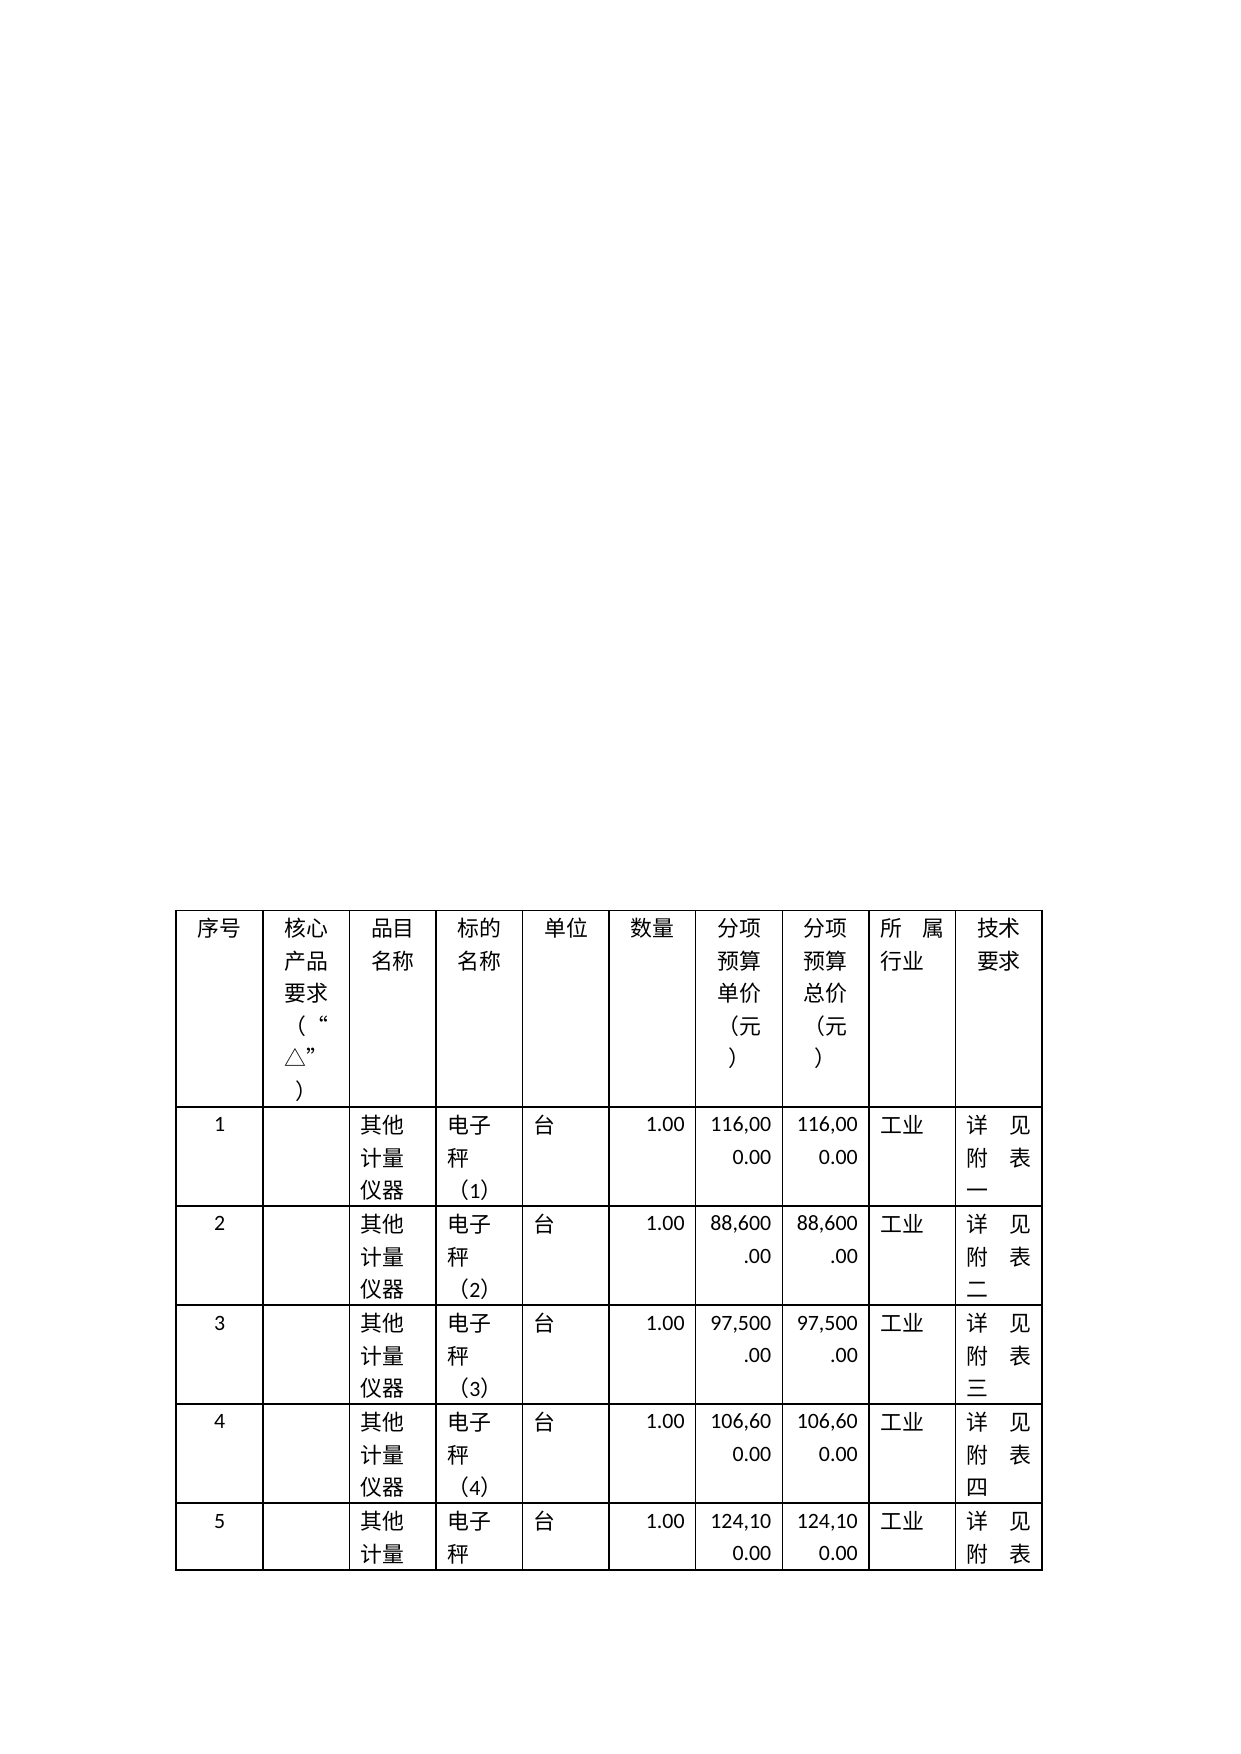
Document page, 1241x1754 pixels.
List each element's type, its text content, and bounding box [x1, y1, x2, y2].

table_cell 124,100.00 [696, 1504, 782, 1569]
table_cell 124,100.00 [783, 1504, 868, 1569]
table_cell 其他计量仪器 [350, 1405, 435, 1502]
table_header 数量 [610, 911, 695, 1106]
table_cell 其他计量仪器 [350, 1108, 435, 1205]
table_cell 106,600.00 [783, 1405, 868, 1502]
table_cell [264, 1405, 349, 1502]
table_cell 详见附表一 [956, 1108, 1041, 1205]
table_cell 1 [177, 1108, 262, 1205]
table_cell 台 [523, 1405, 608, 1502]
table_cell 4 [177, 1405, 262, 1502]
table_header 标的名称 [437, 911, 522, 1106]
table_cell 电子秤（5） [437, 1504, 522, 1569]
table_cell 工业 [870, 1108, 955, 1205]
table_cell 台 [523, 1207, 608, 1304]
table_header 核心产品要求（“△”） [264, 911, 349, 1106]
table_header 所属行业 [870, 911, 955, 1106]
table_cell 97,500.00 [783, 1306, 868, 1403]
table_header 分项预算总价（元） [783, 911, 868, 1106]
table_cell 116,000.00 [783, 1108, 868, 1205]
table_cell 3 [177, 1306, 262, 1403]
table_cell 电子秤（3） [437, 1306, 522, 1403]
table_cell 其他计量仪器 [350, 1306, 435, 1403]
table_cell 1.00 [610, 1108, 695, 1205]
table_cell 1.00 [610, 1504, 695, 1569]
table_header 序号 [177, 911, 262, 1106]
table_cell 1.00 [610, 1306, 695, 1403]
table_cell 其他计量仪器 [350, 1504, 435, 1569]
table_cell 工业 [870, 1405, 955, 1502]
table_cell 详见附表三 [956, 1306, 1041, 1403]
table_cell 其他计量仪器 [350, 1207, 435, 1304]
table_cell 1.00 [610, 1207, 695, 1304]
table_cell 106,600.00 [696, 1405, 782, 1502]
table_cell [264, 1504, 349, 1569]
table_header 品目名称 [350, 911, 435, 1106]
table_cell 电子秤（2） [437, 1207, 522, 1304]
table_cell [264, 1108, 349, 1205]
table_cell 电子秤（1） [437, 1108, 522, 1205]
table_header 单位 [523, 911, 608, 1106]
table_cell [264, 1306, 349, 1403]
table_cell [264, 1207, 349, 1304]
table_cell 工业 [870, 1306, 955, 1403]
table_cell 5 [177, 1504, 262, 1569]
table_cell 台 [523, 1108, 608, 1205]
table_header 分项预算单价（元） [696, 911, 782, 1106]
table_cell 88,600.00 [696, 1207, 782, 1304]
table_cell 工业 [870, 1504, 955, 1569]
table_cell 工业 [870, 1207, 955, 1304]
table_cell 详见附表四 [956, 1405, 1041, 1502]
table_cell 1.00 [610, 1405, 695, 1502]
table_cell 台 [523, 1504, 608, 1569]
table_cell 详见附表二 [956, 1207, 1041, 1304]
table_header 技术要求 [956, 911, 1041, 1106]
table_cell 88,600.00 [783, 1207, 868, 1304]
table_cell 97,500.00 [696, 1306, 782, 1403]
table_cell 台 [523, 1306, 608, 1403]
table_cell 2 [177, 1207, 262, 1304]
table_cell 116,000.00 [696, 1108, 782, 1205]
table_cell 电子秤（4） [437, 1405, 522, 1502]
table_cell 详见附表五 [956, 1504, 1041, 1569]
